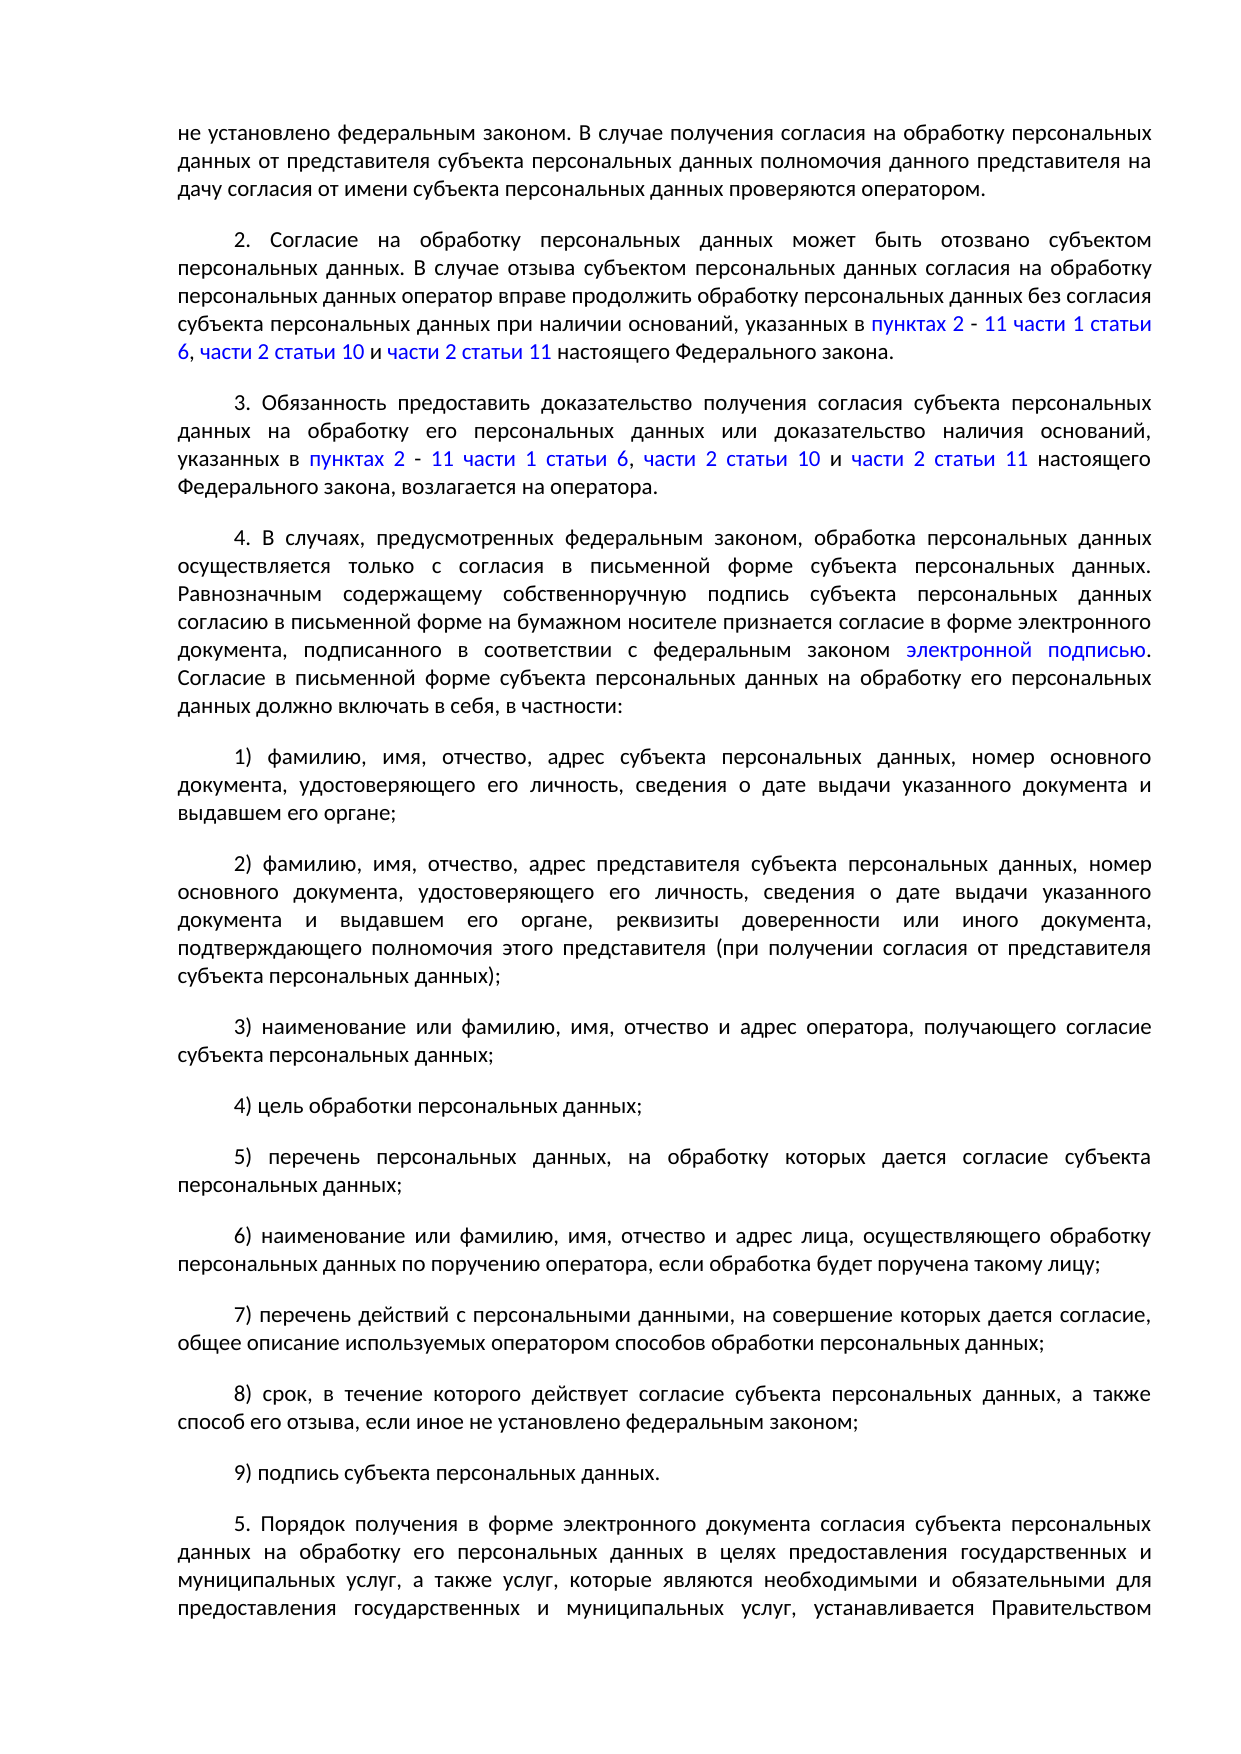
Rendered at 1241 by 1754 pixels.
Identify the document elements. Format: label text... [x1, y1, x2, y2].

text 4. В случаях, предусмотренных федеральным законом, обработка персональных данных осуществляется только с согласия в письменной форме субъекта персональных данных. Равнозначным содержащему собственноручную подпись субъекта персональных данных согласию в письменной форме на бумажном носителе признается согласие в форме электронного документа, подписанного в соответствии с федеральным законом электронной подписью. Согласие в письменной форме субъекта персональных данных на обработку его персональных данных должно включать в себя, в частности: [177, 523, 1152, 719]
text 2) фамилию, имя, отчество, адрес представителя субъекта персональных данных, номер основного документа, удостоверяющего его личность, сведения о дате выдачи указанного документа и выдавшем его органе, реквизиты доверенности или иного документа, подтверждающего полномочия этого представителя (при получении согласия от представителя субъекта персональных данных); [177, 849, 1152, 989]
text 3. Обязанность предоставить доказательство получения согласия субъекта персональных данных на обработку его персональных данных или доказательство наличия оснований, указанных в пунктах 2 - 11 части 1 статьи 6, части 2 статьи 10 и части 2 статьи 11 настоящего Федерального закона, возлагается на оператора. [177, 388, 1152, 500]
text 6) наименование или фамилию, имя, отчество и адрес лица, осуществляющего обработку персональных данных по поручению оператора, если обработка будет поручена такому лицу; [177, 1221, 1152, 1277]
text 9) подпись субъекта персональных данных. [177, 1458, 1152, 1486]
text 4) цель обработки персональных данных; [177, 1091, 1152, 1119]
text 7) перечень действий с персональными данными, на совершение которых дается согласие, общее описание используемых оператором способов обработки персональных данных; [177, 1300, 1152, 1356]
text 5) перечень персональных данных, на обработку которых дается согласие субъекта персональных данных; [177, 1142, 1152, 1198]
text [177, 1509, 1152, 1621]
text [177, 118, 1152, 202]
text 3) наименование или фамилию, имя, отчество и адрес оператора, получающего согласие субъекта персональных данных; [177, 1012, 1152, 1068]
text 2. Согласие на обработку персональных данных может быть отозвано субъектом персональных данных. В случае отзыва субъектом персональных данных согласия на обработку персональных данных оператор вправе продолжить обработку персональных данных без согласия субъекта персональных данных при наличии оснований, указанных в пунктах 2 - 11 части 1 статьи 6, части 2 статьи 10 и части 2 статьи 11 настоящего Федерального закона. [177, 225, 1152, 365]
text 1) фамилию, имя, отчество, адрес субъекта персональных данных, номер основного документа, удостоверяющего его личность, сведения о дате выдачи указанного документа и выдавшем его органе; [177, 742, 1152, 826]
text 8) срок, в течение которого действует согласие субъекта персональных данных, а также способ его отзыва, если иное не установлено федеральным законом; [177, 1379, 1152, 1435]
